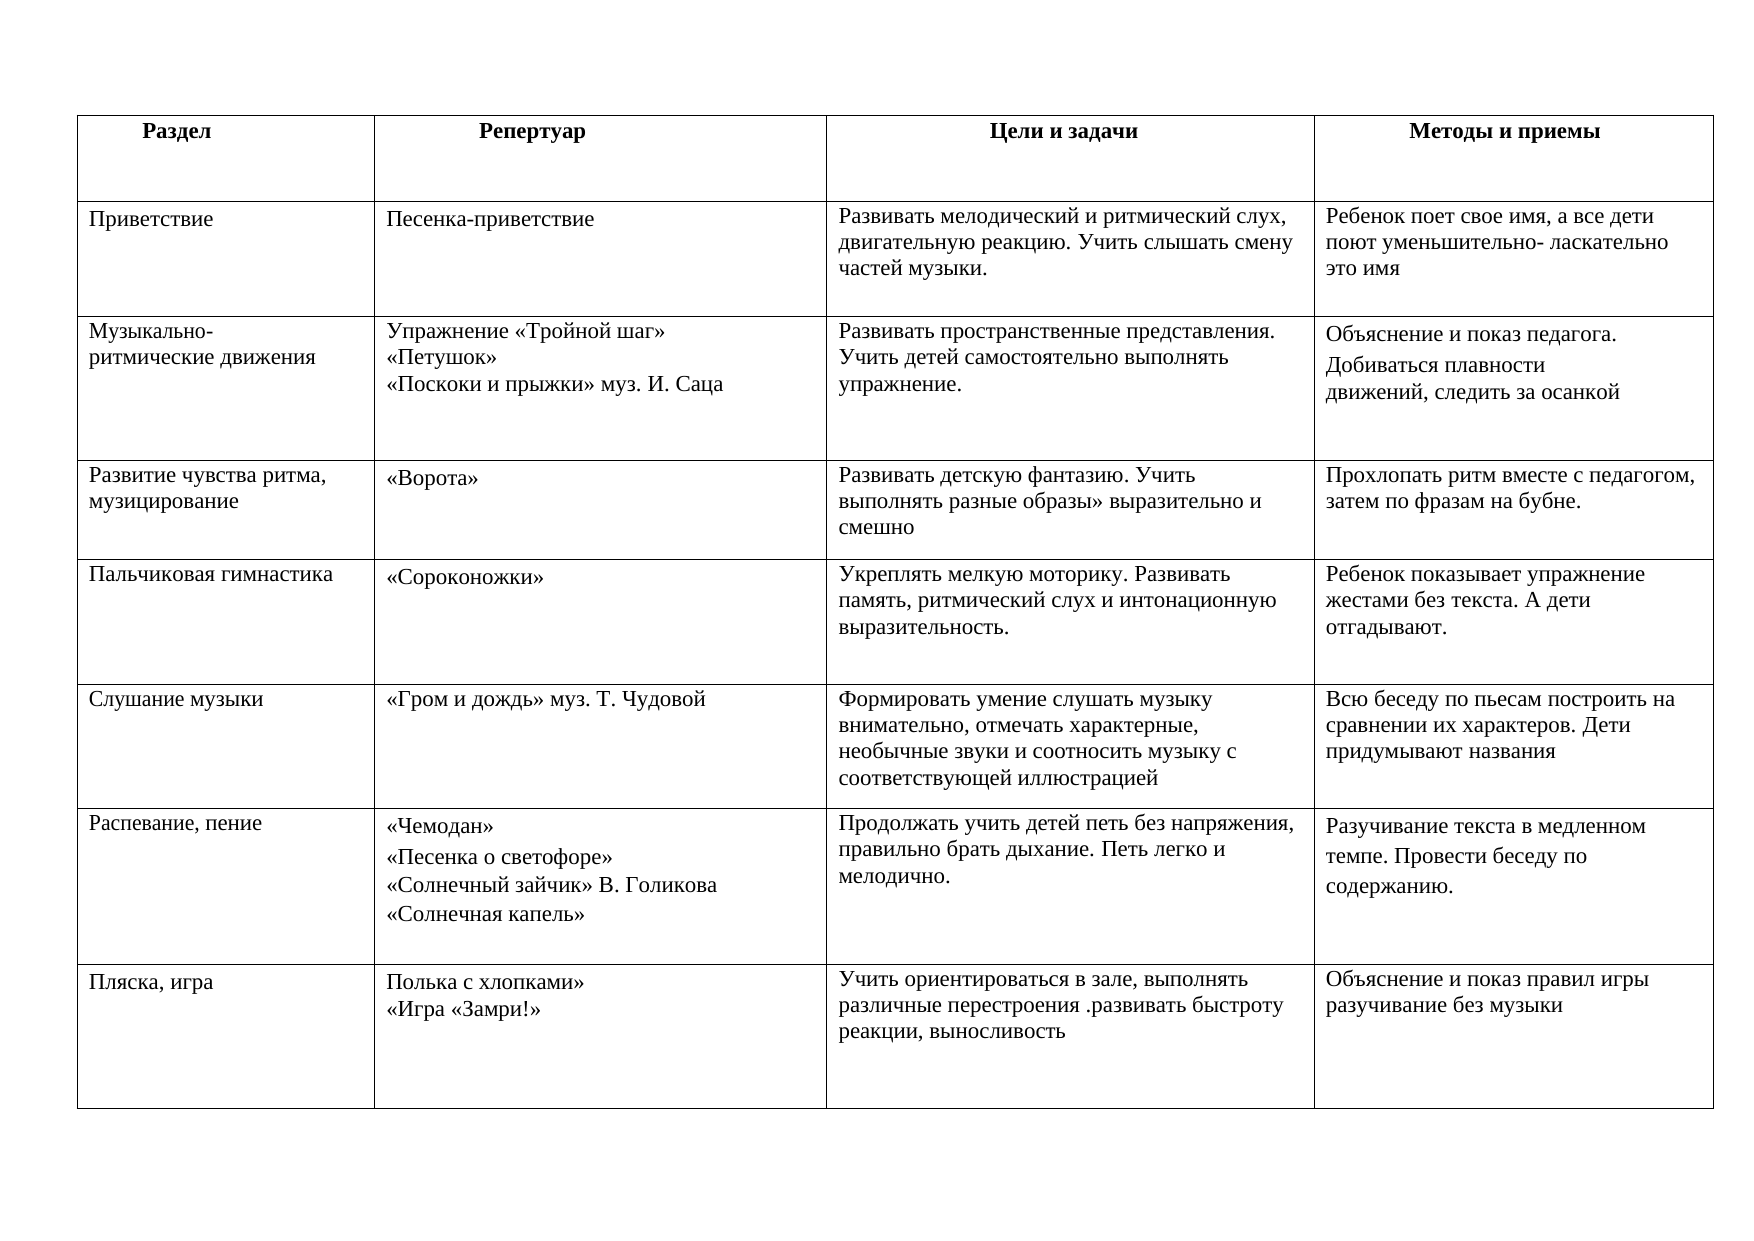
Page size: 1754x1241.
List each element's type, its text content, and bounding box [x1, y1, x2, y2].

table_cell Укреплять мелкую моторику. Развивать память, ритмический слух и интонационную выразительность. [827, 560, 1314, 684]
table_cell «Гром и дождь» муз. Т. Чудовой [375, 685, 826, 808]
table_cell Приветствие [78, 202, 374, 316]
table_cell Формировать умение слушать музыку внимательно, отмечать характерные, необычные звуки и соотносить музыку с соответствующей иллюстрацией [827, 685, 1314, 808]
table_cell Объяснение и показ педагога. Добиваться плавности движений, следить за осанкой [1315, 317, 1713, 460]
table_cell Развитие чувства ритма, музицирование [78, 461, 374, 559]
table_cell Всю беседу по пьесам построить на сравнении их характеров. Дети придумывают названия [1315, 685, 1713, 808]
table_cell Развивать мелодический и ритмический слух, двигательную реакцию. Учить слышать смену частей музыки. [827, 202, 1314, 316]
table_cell Разучивание текста в медленном темпе. Провести беседу по содержанию. [1315, 809, 1713, 964]
table_header Раздел [78, 116, 374, 201]
table_cell Музыкально- ритмические движения [78, 317, 374, 460]
table_cell «Чемодан» «Песенка о светофоре» «Солнечный зайчик» В. Голикова «Солнечная капель» [375, 809, 826, 964]
table_cell Пальчиковая гимнастика [78, 560, 374, 684]
table_cell Развивать пространственные представления. Учить детей самостоятельно выполнять упражнение. [827, 317, 1314, 460]
table_cell Пляска, игра [78, 965, 374, 1108]
table_cell Прохлопать ритм вместе с педагогом, затем по фразам на бубне. [1315, 461, 1713, 559]
table_cell Упражнение «Тройной шаг» «Петушок» «Поскоки и прыжки» муз. И. Саца [375, 317, 826, 460]
table_cell «Ворота» [375, 461, 826, 559]
table_cell Слушание музыки [78, 685, 374, 808]
table_cell Развивать детскую фантазию. Учить выполнять разные образы» выразительно и смешно [827, 461, 1314, 559]
table_cell «Сороконожки» [375, 560, 826, 684]
table_header Репертуар [375, 116, 826, 201]
table_header Цели и задачи [827, 116, 1314, 201]
table_cell Продолжать учить детей петь без напряжения, правильно брать дыхание. Петь легко и мелодично. [827, 809, 1314, 964]
table_header Методы и приемы [1315, 116, 1713, 201]
table_cell Песенка-приветствие [375, 202, 826, 316]
table_cell Ребенок поет свое имя, а все дети поют уменьшительно- ласкательно это имя [1315, 202, 1713, 316]
table_cell Ребенок показывает упражнение жестами без текста. А дети отгадывают. [1315, 560, 1713, 684]
table_cell Объяснение и показ правил игры разучивание без музыки [1315, 965, 1713, 1108]
table_cell Распевание, пение [78, 809, 374, 964]
table_cell Учить ориентироваться в зале, выполнять различные перестроения .развивать быстроту реакции, выносливость [827, 965, 1314, 1108]
table_cell Полька с хлопками» «Игра «Замри!» [375, 965, 826, 1108]
